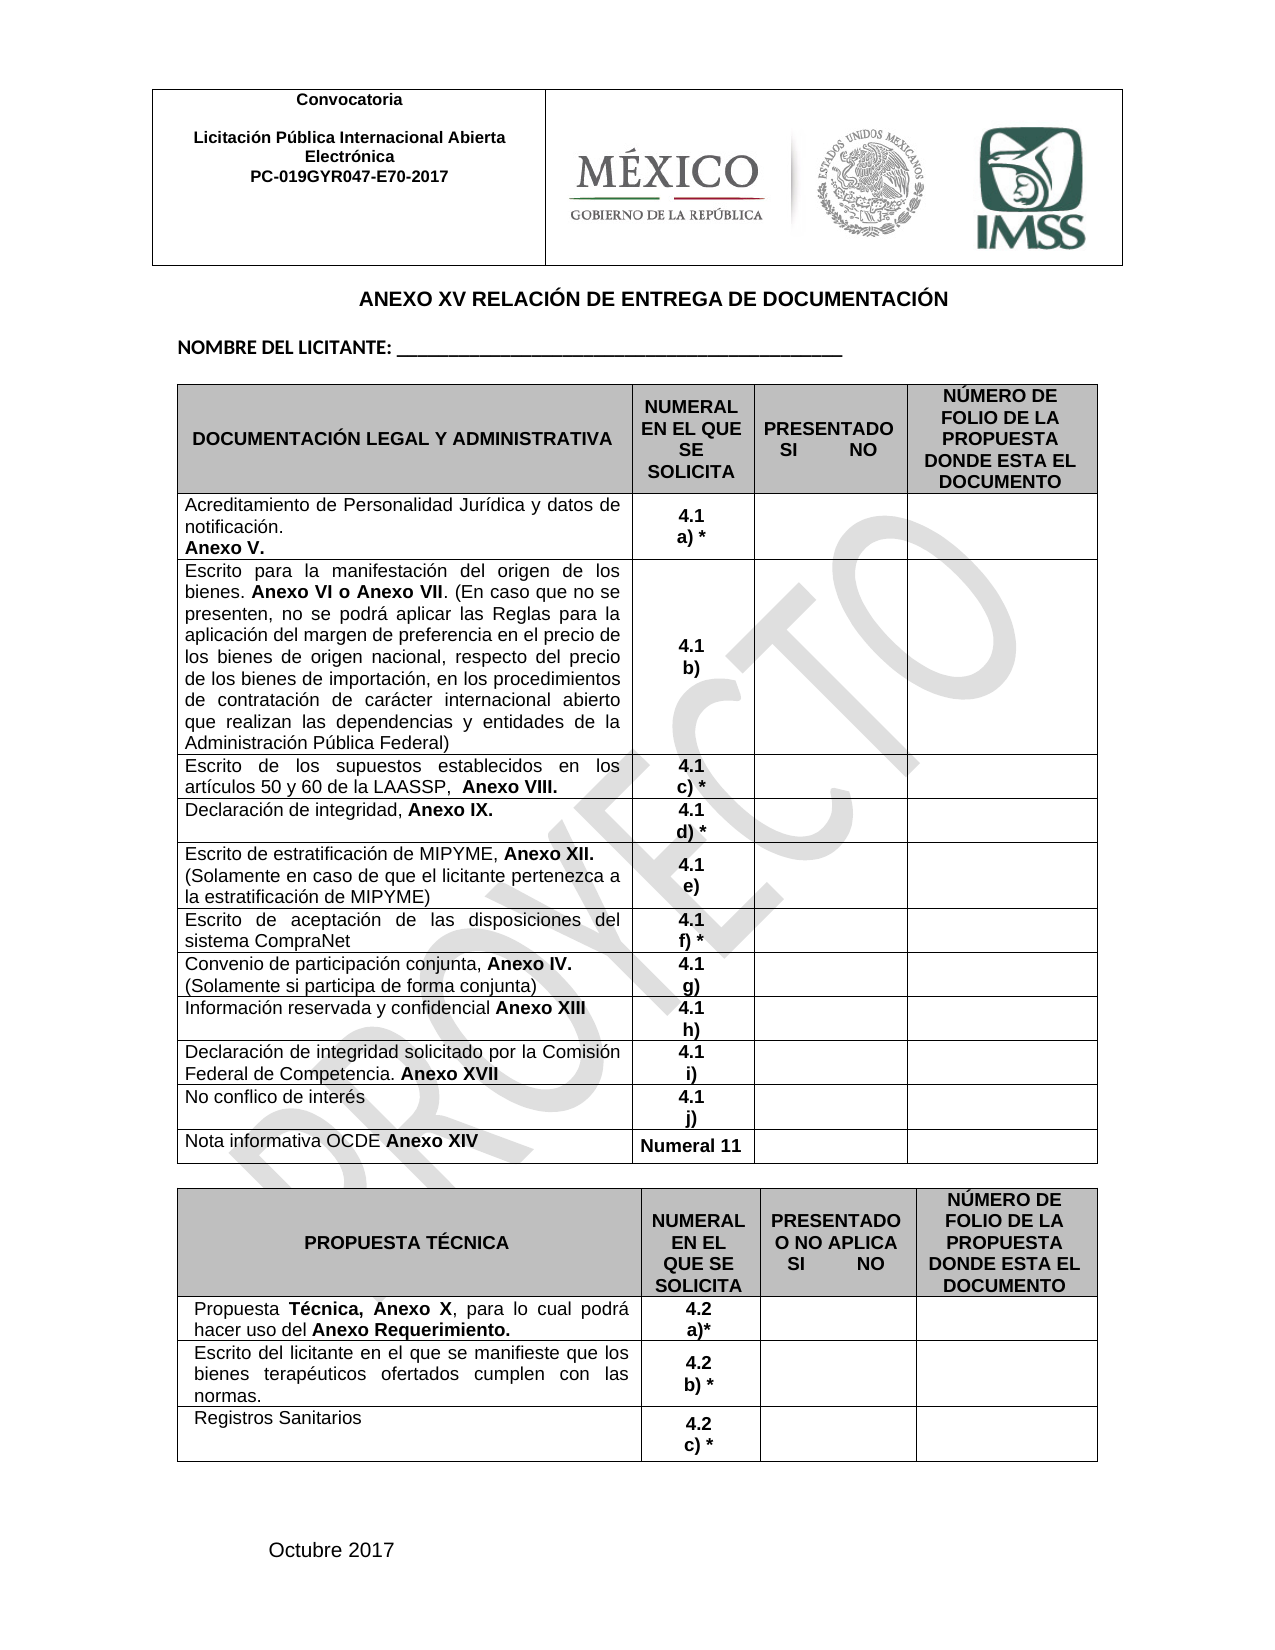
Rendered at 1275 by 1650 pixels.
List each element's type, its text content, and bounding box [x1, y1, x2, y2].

table_cell [908, 755, 1097, 798]
table_cell [761, 1341, 916, 1406]
table_cell Acreditamiento de Personalidad Jurídica y datos de notificación. Anexo V. [178, 494, 632, 558]
table_cell [917, 1407, 1097, 1461]
table_cell [755, 494, 907, 558]
table_cell [908, 843, 1097, 908]
table_cell 4.1 c) * [633, 755, 754, 798]
table_header DOCUMENTACIÓN LEGAL Y ADMINISTRATIVA [178, 385, 632, 493]
table_cell 4.1 e) [633, 843, 754, 908]
table_cell Registros Sanitarios [178, 1407, 641, 1461]
table_cell 4.1 h) [633, 997, 754, 1040]
table_cell Escrito de aceptación de las disposiciones del sistema CompraNet [178, 909, 632, 952]
table_cell [761, 1407, 916, 1461]
table_header PROPUESTA TÉCNICA [178, 1189, 641, 1296]
table_cell [917, 1297, 1097, 1340]
table_cell 4.2 b) * [642, 1341, 760, 1406]
table_cell Declaración de integridad, Anexo IX. [178, 799, 632, 842]
table_cell [908, 997, 1097, 1040]
table_cell [761, 1297, 916, 1340]
table_cell [755, 997, 907, 1040]
table_cell [908, 1085, 1097, 1128]
table_cell [755, 799, 907, 842]
table_cell [755, 909, 907, 952]
table_header PRESENTADO SI NO [755, 385, 907, 493]
table_header NUMERAL EN EL QUE SE SOLICITA [642, 1189, 760, 1296]
table_cell Escrito de los supuestos establecidos en los artículos 50 y 60 de la LAASSP, Anexo VIII. [178, 755, 632, 798]
table_cell 4.1 a) * [633, 494, 754, 558]
table_cell Escrito del licitante en el que se manifieste que los bienes terapéuticos ofertados cumplen con las normas. [178, 1341, 641, 1406]
table_cell 4.1 f) * [633, 909, 754, 952]
table_cell 4.2 a)* [642, 1297, 760, 1340]
table_cell [755, 953, 907, 996]
table_cell No conflico de interés [178, 1085, 632, 1128]
table_cell Numeral 11 [633, 1130, 754, 1162]
table_header NUMERAL EN EL QUE SE SOLICITA [633, 385, 754, 493]
table_cell Propuesta Técnica, Anexo X, para lo cual podrá hacer uso del Anexo Requerimiento. [178, 1297, 641, 1340]
table_header NÚMERO DE FOLIO DE LA PROPUESTA DONDE ESTA EL DOCUMENTO [908, 385, 1097, 493]
table_cell Nota informativa OCDE Anexo XIV [178, 1130, 632, 1162]
table_cell 4.1 i) [633, 1041, 754, 1084]
table_cell Información reservada y confidencial Anexo XIII [178, 997, 632, 1040]
table_cell [908, 799, 1097, 842]
table_cell [917, 1341, 1097, 1406]
table_header PRESENTADO O NO APLICA SI NO [761, 1189, 916, 1296]
table_cell [908, 494, 1097, 558]
table_cell 4.2 c) * [642, 1407, 760, 1461]
table_cell [908, 909, 1097, 952]
table_cell [908, 560, 1097, 754]
table_cell [755, 1041, 907, 1084]
text NOMBRE DEL LICITANTE: ___________________________________________ [177, 334, 1093, 360]
table_cell [908, 953, 1097, 996]
table_cell 4.1 d) * [633, 799, 754, 842]
table_cell Escrito para la manifestación del origen de los bienes. Anexo VI o Anexo VII. (En caso que no se presenten, no se podrá aplicar las Reglas para la aplicación del margen de preferencia en el precio de los bienes de origen nacional, respecto del precio de los bienes de importación, en los procedimientos de contratación de carácter internacional abierto que realizan las dependencias y entidades de la Administración Pública Federal) [178, 560, 632, 754]
table_cell Declaración de integridad solicitado por la Comisión Federal de Competencia. Anexo XVII [178, 1041, 632, 1084]
table_cell Escrito de estratificación de MIPYME, Anexo XII. (Solamente en caso de que el licitante pertenezca a la estratificación de MIPYME) [178, 843, 632, 908]
table_cell [755, 755, 907, 798]
table_cell 4.1 b) [633, 560, 754, 754]
table_cell [755, 843, 907, 908]
subtitle ANEXO XV RELACIÓN DE ENTREGA DE DOCUMENTACIÓN [215, 287, 1093, 311]
table_cell [908, 1041, 1097, 1084]
table_cell 4.1 j) [633, 1085, 754, 1128]
table_cell Convenio de participación conjunta, Anexo IV. (Solamente si participa de forma conjunta) [178, 953, 632, 996]
picture [972, 117, 1087, 256]
table_cell [755, 1085, 907, 1128]
picture [567, 116, 928, 248]
table_cell 4.1 g) [633, 953, 754, 996]
table_cell [755, 1130, 907, 1162]
table_cell [908, 1130, 1097, 1162]
table_cell [755, 560, 907, 754]
table_header NÚMERO DE FOLIO DE LA PROPUESTA DONDE ESTA EL DOCUMENTO [917, 1189, 1097, 1296]
